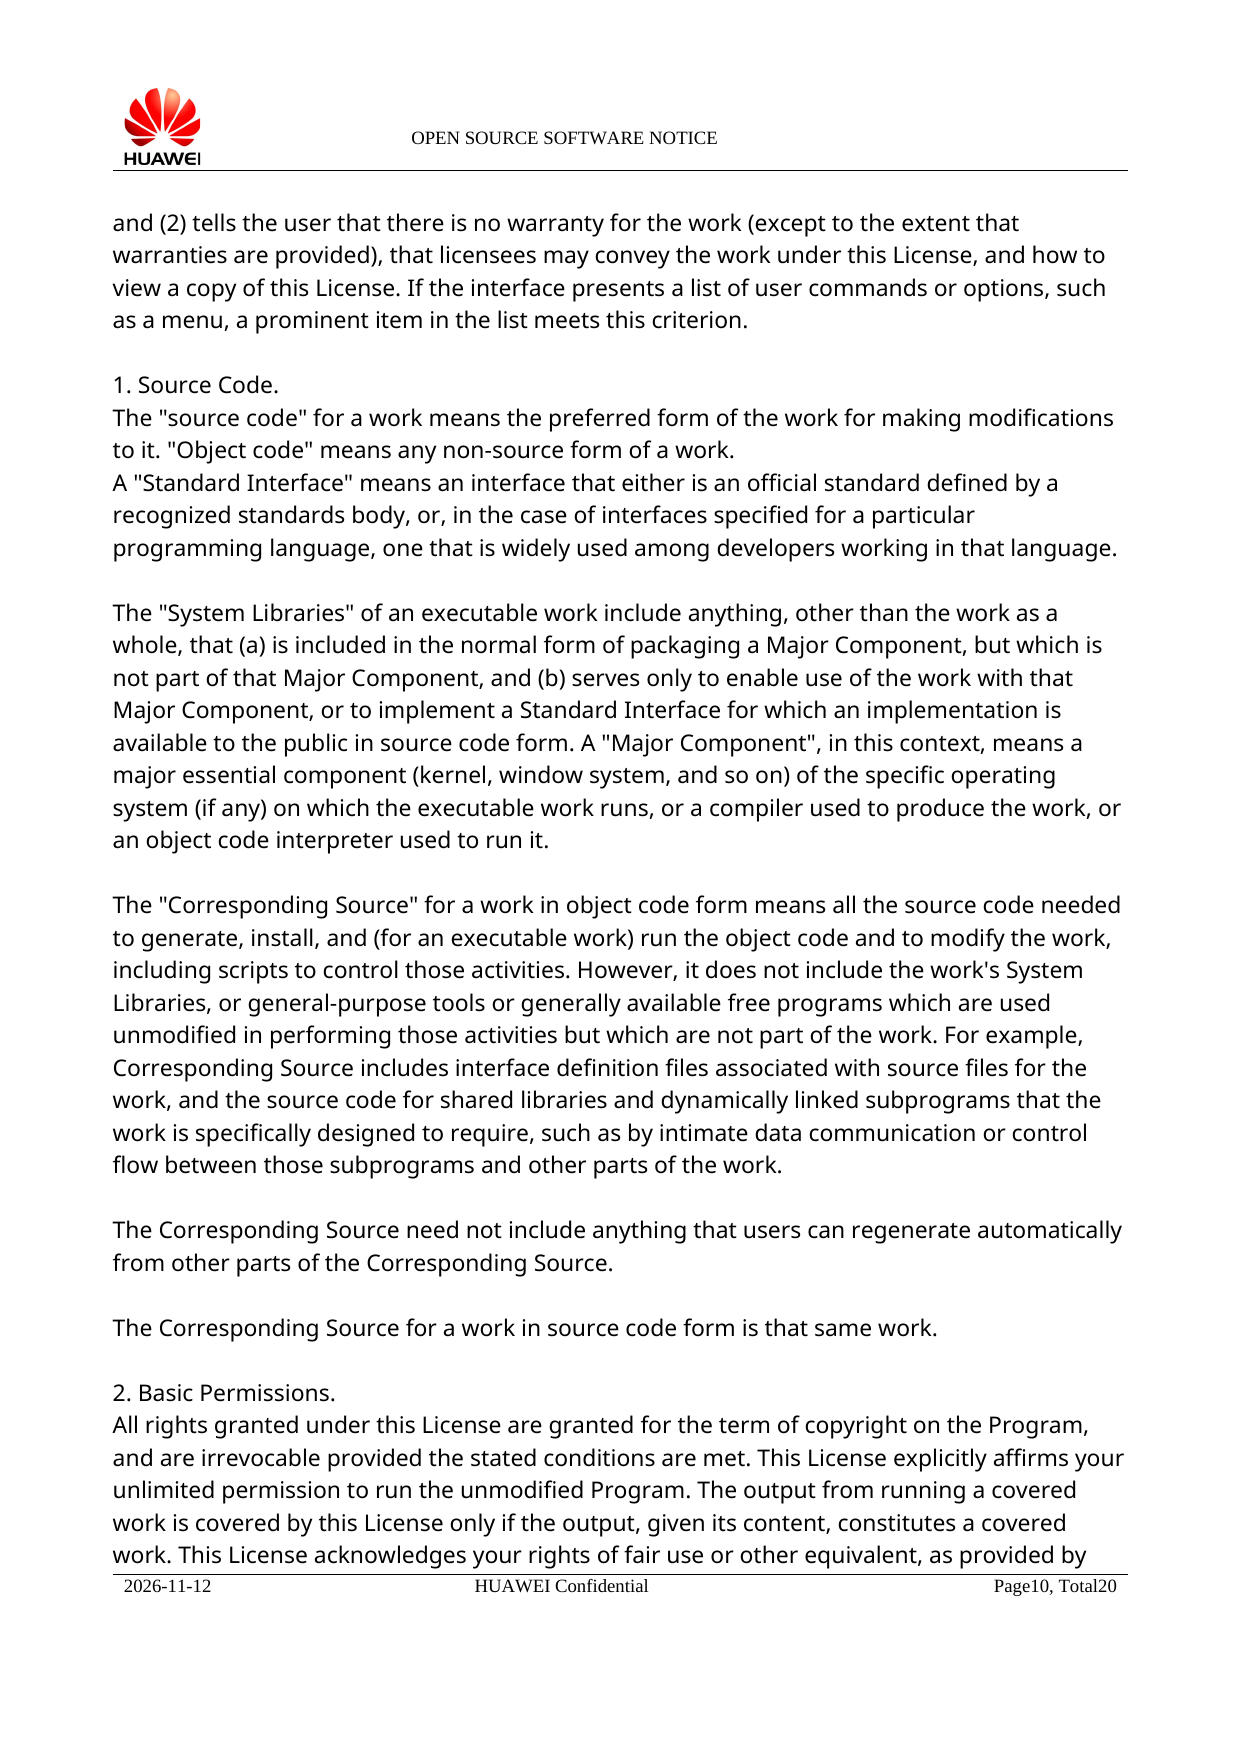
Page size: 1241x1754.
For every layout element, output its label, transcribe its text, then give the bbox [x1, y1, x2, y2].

picture [124, 88, 201, 165]
text 2. Basic Permissions. [112, 1376, 1128, 1409]
text The "Corresponding Source" for a work in object code form means all the source code needed to generate, install, and (for an executable work) run the object code and to modify the work, including scripts to control those activities. However, it does not include the work's System Libraries, or general-purpose tools or generally available free programs which are used unmodified in performing those activities but which are not part of the work. For example, Corresponding Source includes interface definition files associated with source files for the work, and the source code for shared libraries and dynamically linked subprograms that the work is specifically designed to require, such as by intimate data communication or control flow between those subprograms and other parts of the work. [112, 889, 1128, 1181]
text The Corresponding Source for a work in source code form is that same work. [112, 1311, 1128, 1344]
text The "source code" for a work means the preferred form of the work for making modifications to it. "Object code" means any non-source form of a work. [112, 401, 1128, 466]
text A "Standard Interface" means an interface that either is an official standard defined by a recognized standards body, or, in the case of interfaces specified for a particular programming language, one that is widely used among developers working in that language. [112, 466, 1128, 564]
text 1. Source Code. [112, 369, 1128, 401]
text The "System Libraries" of an executable work include anything, other than the work as a whole, that (a) is included in the normal form of packaging a Major Component, but which is not part of that Major Component, and (b) serves only to enable use of the work with that Major Component, or to implement a Standard Interface for which an implementation is available to the public in source code form. A "Major Component", in this context, means a major essential component (kernel, window system, and so on) of the specific operating system (if any) on which the executable work runs, or a compiler used to produce the work, or an object code interpreter used to run it. [112, 596, 1128, 856]
text The Corresponding Source need not include anything that users can regenerate automatically from other parts of the Corresponding Source. [112, 1214, 1128, 1279]
